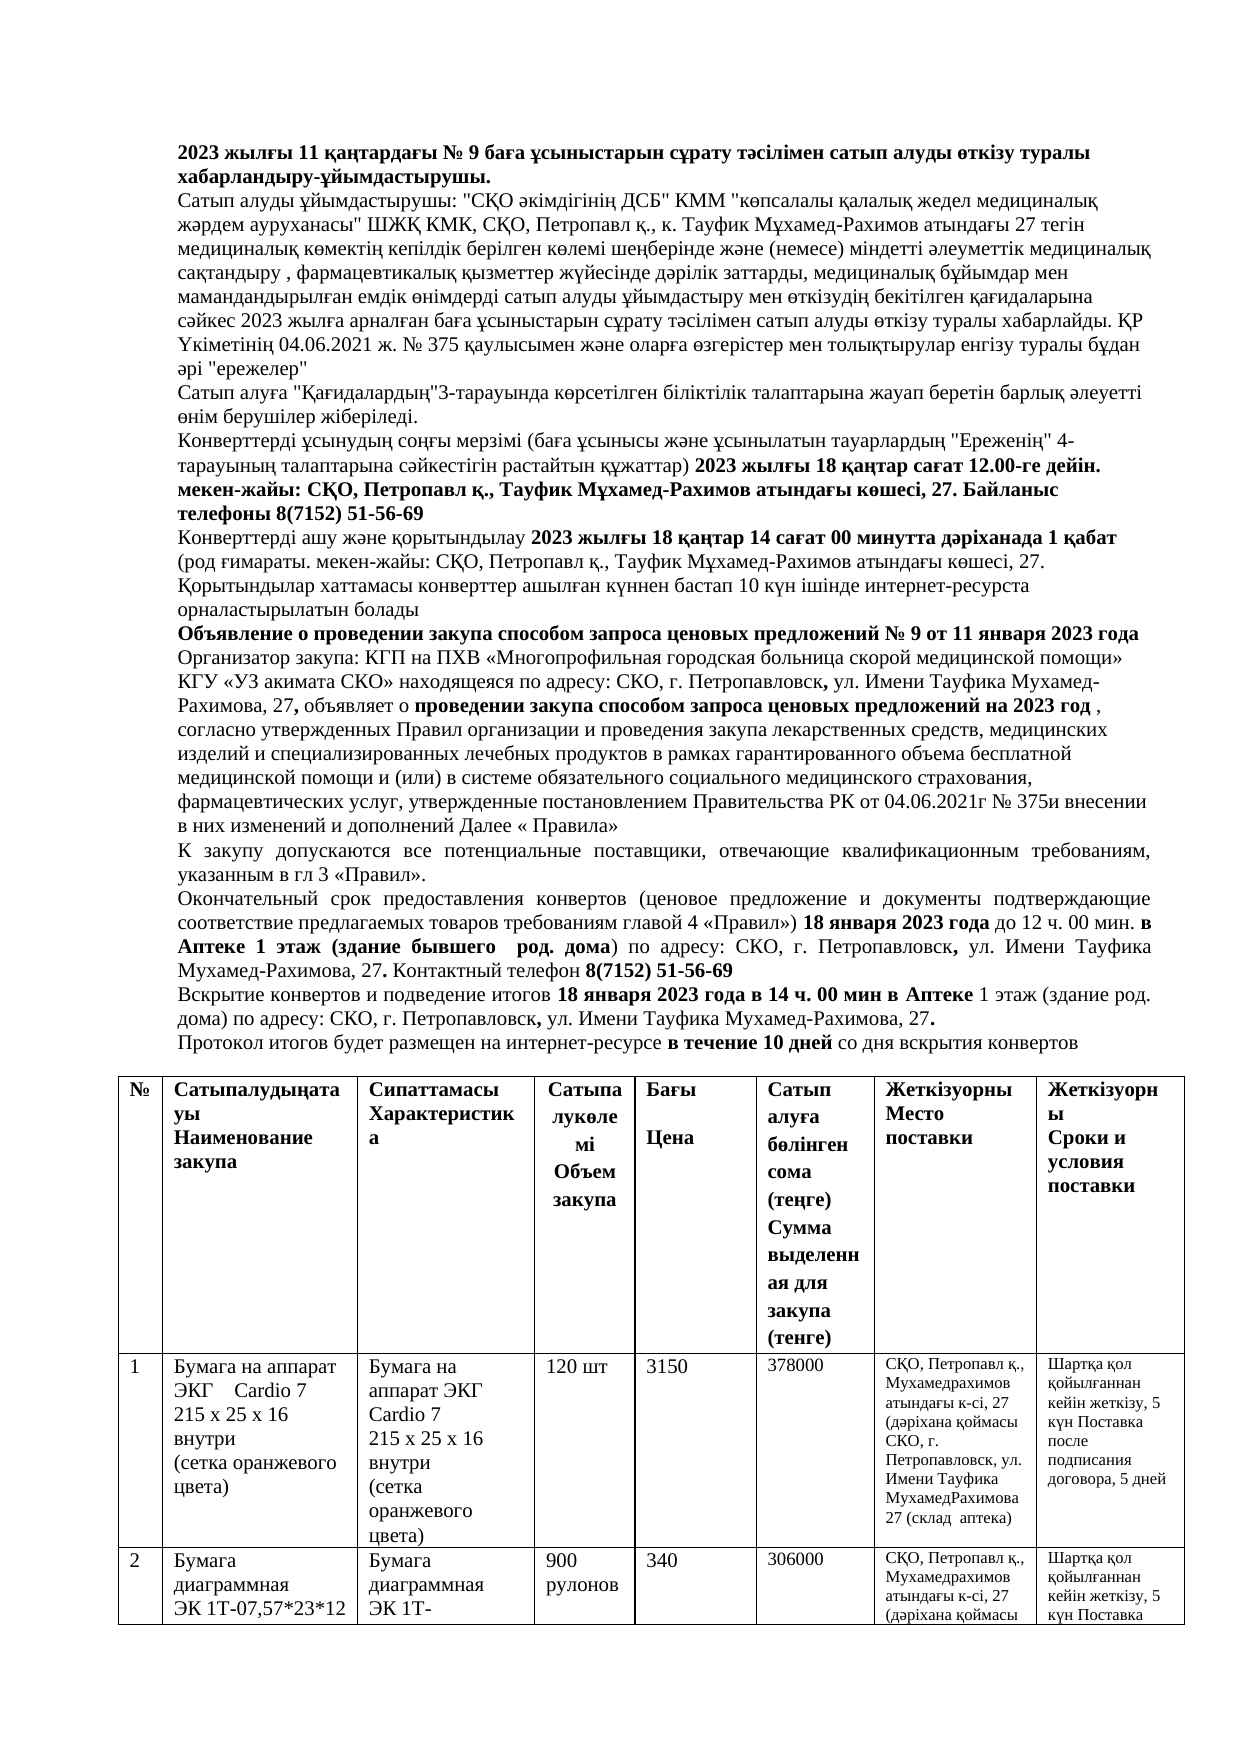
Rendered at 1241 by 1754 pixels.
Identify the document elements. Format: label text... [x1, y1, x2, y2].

table_header Сипаттамасы Характеристика [358, 1077, 534, 1353]
text Протокол итогов будет размещен на интернет-ресурсе в течение 10 дней со дня вскрытия конвертов [177, 1030, 1152, 1054]
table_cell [163, 1548, 357, 1624]
table_cell 1 [119, 1354, 162, 1547]
text Сатып алуға "Қағидалардың"3-тарауында көрсетілген біліктілік талаптарына жауап беретін барлық әлеуетті өнім берушілер жіберіледі. [177, 380, 1152, 428]
text Окончательный срок предоставления конвертов (ценовое предложение и документы подтверждающие соответствие предлагаемых товаров требованиям главой 4 «Правил») 18 января 2023 года до 12 ч. 00 мин. в Аптеке 1 этаж (здание бывшего род. дома) по адресу: СКО, г. Петропавловск, ул. Имени Тауфика Мухамед-Рахимова, 27. Контактный телефон 8(7152) 51-56-69 [177, 886, 1152, 982]
table_cell Бумага на аппарат ЭКГ Cardio 7 215 х 25 х 16 внутри (сетка оранжевого цвета) [358, 1354, 534, 1547]
table_header Жеткізуорны Место поставки [875, 1077, 1036, 1353]
table_cell 2 [119, 1548, 162, 1624]
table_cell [875, 1548, 1036, 1624]
table_cell 306000 [757, 1548, 874, 1624]
text 2023 жылғы 11 қаңтардағы № 9 баға ұсыныстарын сұрату тәсілімен сатып алуды өткізу туралы хабарландыру-ұйымдастырушы. Сатып алуды ұйымдастырушы: "СҚО әкімдігінің ДСБ" КММ "көпсалалы қалалық жедел медициналық жәрдем ауруханасы" ШЖҚ КМК, СҚО, Петропавл қ., к. Тауфик Мұхамед-Рахимов атындағы 27 тегін медициналық көмектің кепілдік берілген көлемі шеңберінде және (немесе) міндетті әлеуметтік медициналық сақтандыру , фармацевтикалық қызметтер жүйесінде дәрілік заттарды, медициналық бұйымдар мен мамандандырылған емдік өнімдерді сатып алуды ұйымдастыру мен өткізудің бекітілген қағидаларына сәйкес 2023 жылға арналған баға ұсыныстарын сұрату тәсілімен сатып алуды өткізу туралы хабарлайды. ҚР Үкіметінің 04.06.2021 ж. № 375 қаулысымен және оларға өзгерістер мен толықтырулар енгізу туралы бұдан әрі "ережелер" [177, 140, 1152, 380]
table_header Сатыпалудыңатауы Наименование закупа [163, 1077, 357, 1353]
table_cell 900 рулонов [535, 1548, 634, 1624]
table_header № [119, 1077, 162, 1353]
table_cell 340 [636, 1548, 756, 1624]
table_header Жеткізуорны Сроки и условия поставки [1037, 1077, 1184, 1353]
text Вскрытие конвертов и подведение итогов 18 января 2023 года в 14 ч. 00 мин в Аптеке 1 этаж (здание род. дома) по адресу: СКО, г. Петропавловск, ул. Имени Тауфика Мухамед-Рахимова, 27. [177, 982, 1152, 1030]
table_cell 120 шт [535, 1354, 634, 1547]
table_cell 378000 [757, 1354, 874, 1547]
text Конверттерді ұсынудың соңғы мерзімі (баға ұсынысы және ұсынылатын тауарлардың "Ереженің" 4-тарауының талаптарына сәйкестігін растайтын құжаттар) 2023 жылғы 18 қаңтар сағат 12.00-ге дейін. мекен-жайы: СҚО, Петропавл қ., Тауфик Мұхамед-Рахимов атындағы көшесі, 27. Байланыс телефоны 8(7152) 51-56-69 [177, 428, 1152, 525]
text К закупу допускаются все потенциальные поставщики, отвечающие квалификационным требованиям, указанным в гл 3 «Правил». [177, 837, 1152, 886]
table_cell Бумага на аппарат ЭКГ Cardio 7 215 х 25 х 16 внутри (сетка оранжевого цвета) [163, 1354, 357, 1547]
text Қорытындылар хаттамасы конверттер ашылған күннен бастап 10 күн ішінде интернет-ресурста орналастырылатын болады Объявление о проведении закупа способом запроса ценовых предложений № 9 от 11 января 2023 года Организатор закупа: КГП на ПХВ «Многопрофильная городская больница скорой медицинской помощи» КГУ «УЗ акимата СКО» находящеяся по адресу: СКО, г. Петропавловск, ул. Имени Тауфика Мухамед-Рахимова, 27, объявляет о проведении закупа способом запроса ценовых предложений на 2023 год , согласно утвержденных Правил организации и проведения закупа лекарственных средств, медицинских изделий и специализированных лечебных продуктов в рамках гарантированного объема бесплатной медицинской помощи и (или) в системе обязательного социального медицинского страхования, фармацевтических услуг, утвержденные постановлением Правительства РК от 04.06.2021г № 375и внесении в них изменений и дополнений Далее « Правила» [177, 573, 1152, 837]
table_cell 3150 [636, 1354, 756, 1547]
table_header Бағы Цена [636, 1077, 756, 1353]
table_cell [1037, 1548, 1184, 1624]
table_header Сатыпалукөлемі Объем закупа [535, 1077, 634, 1353]
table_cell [358, 1548, 534, 1624]
text Конверттерді ашу және қорытындылау 2023 жылғы 18 қаңтар 14 сағат 00 минутта дәріханада 1 қабат (род ғимараты. мекен-жайы: СҚО, Петропавл қ., Тауфик Мұхамед-Рахимов атындағы көшесі, 27. [177, 525, 1152, 573]
table_header Сатып алуға бөлінген сома (теңге) Сумма выделенная для закупа (тенге) [757, 1077, 874, 1353]
table_cell Шартқа қол қойылғаннан кейін жеткізу, 5 күн Поставка после подписания договора, 5 дней [1037, 1354, 1184, 1547]
